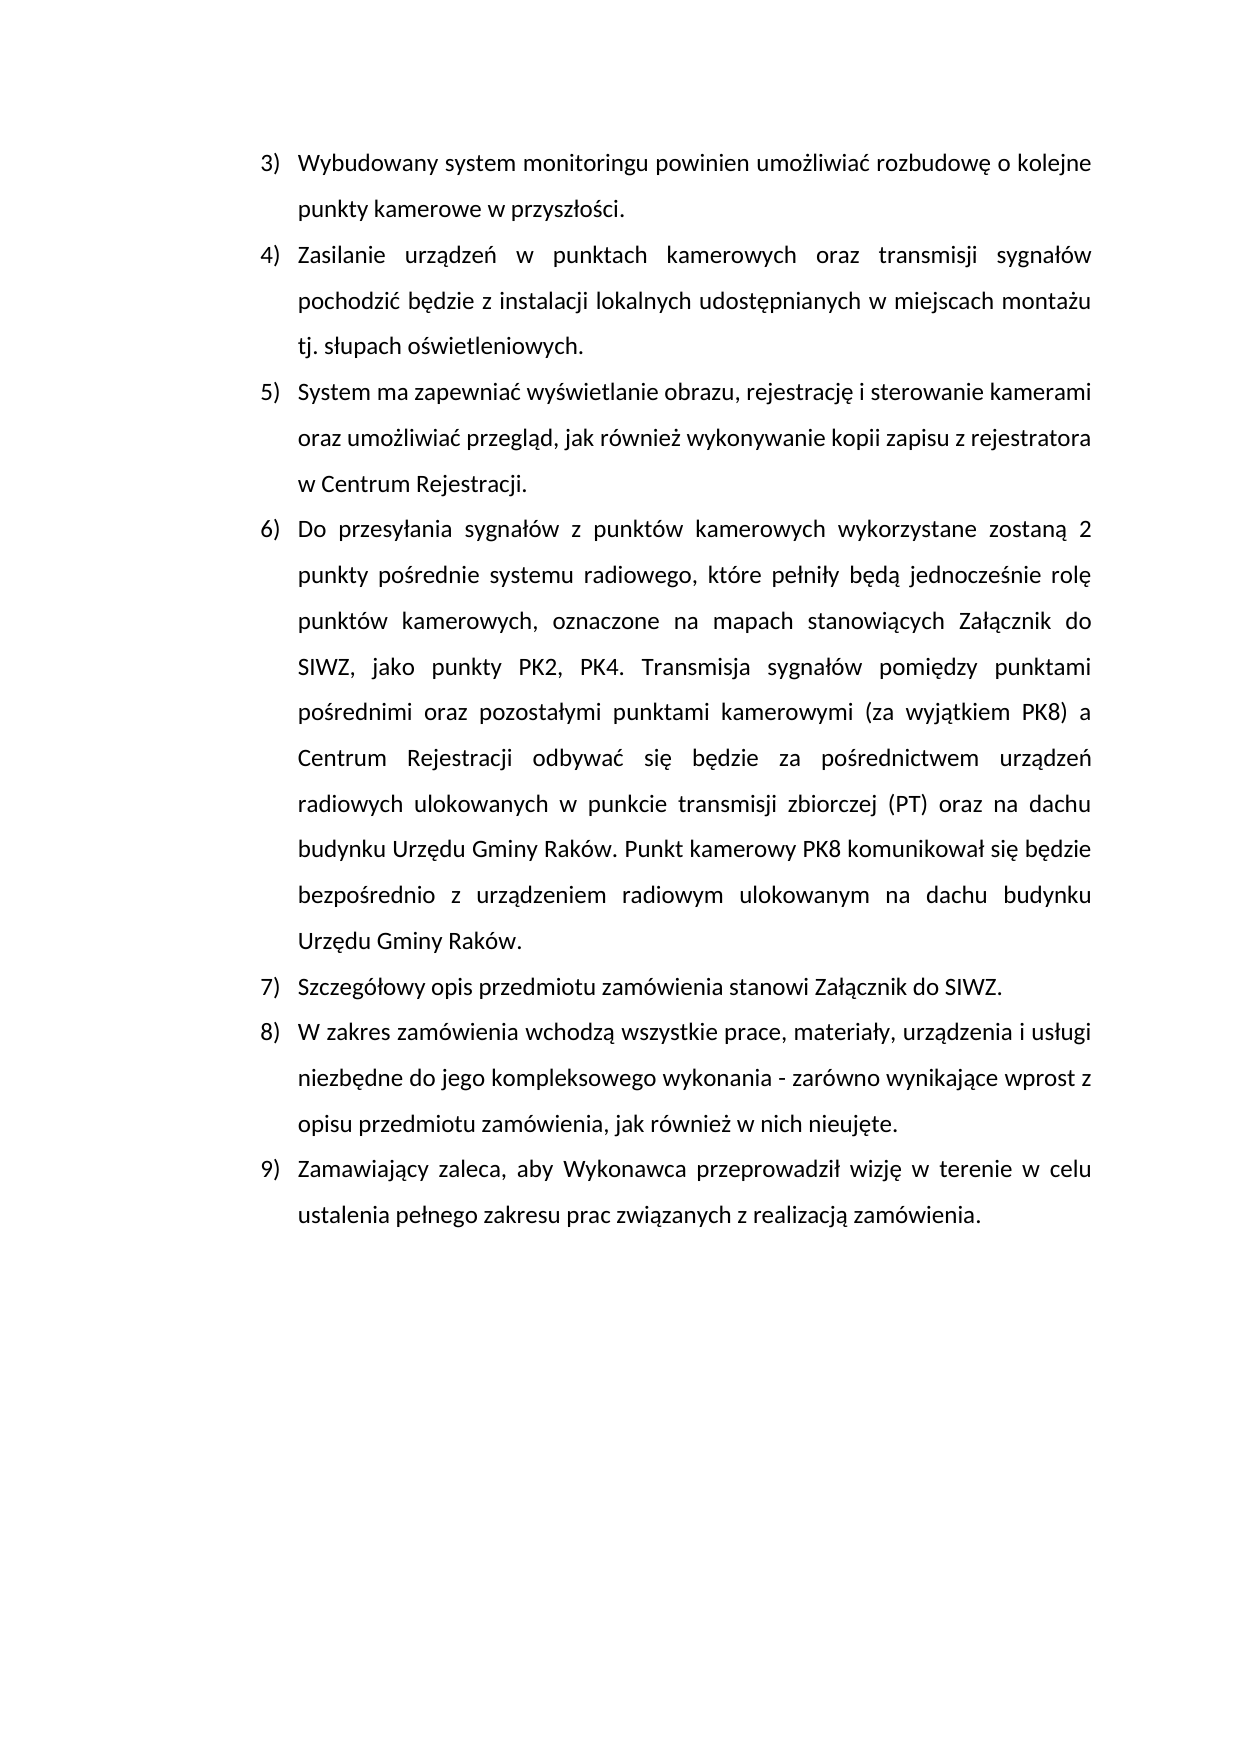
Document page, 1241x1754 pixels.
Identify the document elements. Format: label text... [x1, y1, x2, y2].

list Zasilanie urządzeń w punktach kamerowych oraz transmisji sygnałów pochodzić będzie z instalacji lokalnych udostępnianych w miejscach montażu tj. słupach oświetleniowych. [260, 239, 1093, 361]
list Zamawiający zaleca, aby Wykonawca przeprowadził wizję w terenie w celu ustalenia pełnego zakresu prac związanych z realizacją zamówienia. [260, 1154, 1093, 1230]
list System ma zapewniać wyświetlanie obrazu, rejestrację i sterowanie kamerami oraz umożliwiać przegląd, jak również wykonywanie kopii zapisu z rejestratora w Centrum Rejestracji. [260, 376, 1093, 498]
list Do przesyłania sygnałów z punktów kamerowych wykorzystane zostaną 2 punkty pośrednie systemu radiowego, które pełniły będą jednocześnie rolę punktów kamerowych, oznaczone na mapach stanowiących Załącznik do SIWZ, jako punkty PK2, PK4. Transmisja sygnałów pomiędzy punktami pośrednimi oraz pozostałymi punktami kamerowymi (za wyjątkiem PK8) a Centrum Rejestracji odbywać się będzie za pośrednictwem urządzeń radiowych ulokowanych w punkcie transmisji zbiorczej (PT) oraz na dachu budynku Urzędu Gminy Raków. Punkt kamerowy PK8 komunikował się będzie bezpośrednio z urządzeniem radiowym ulokowanym na dachu budynku Urzędu Gminy Raków. [260, 513, 1093, 956]
list Wybudowany system monitoringu powinien umożliwiać rozbudowę o kolejne punkty kamerowe w przyszłości. [260, 148, 1093, 224]
list W zakres zamówienia wchodzą wszystkie prace, materiały, urządzenia i usługi niezbędne do jego kompleksowego wykonania - zarówno wynikające wprost z opisu przedmiotu zamówienia, jak również w nich nieujęte. [260, 1016, 1093, 1138]
list Szczegółowy opis przedmiotu zamówienia stanowi Załącznik do SIWZ. [260, 971, 1093, 1001]
